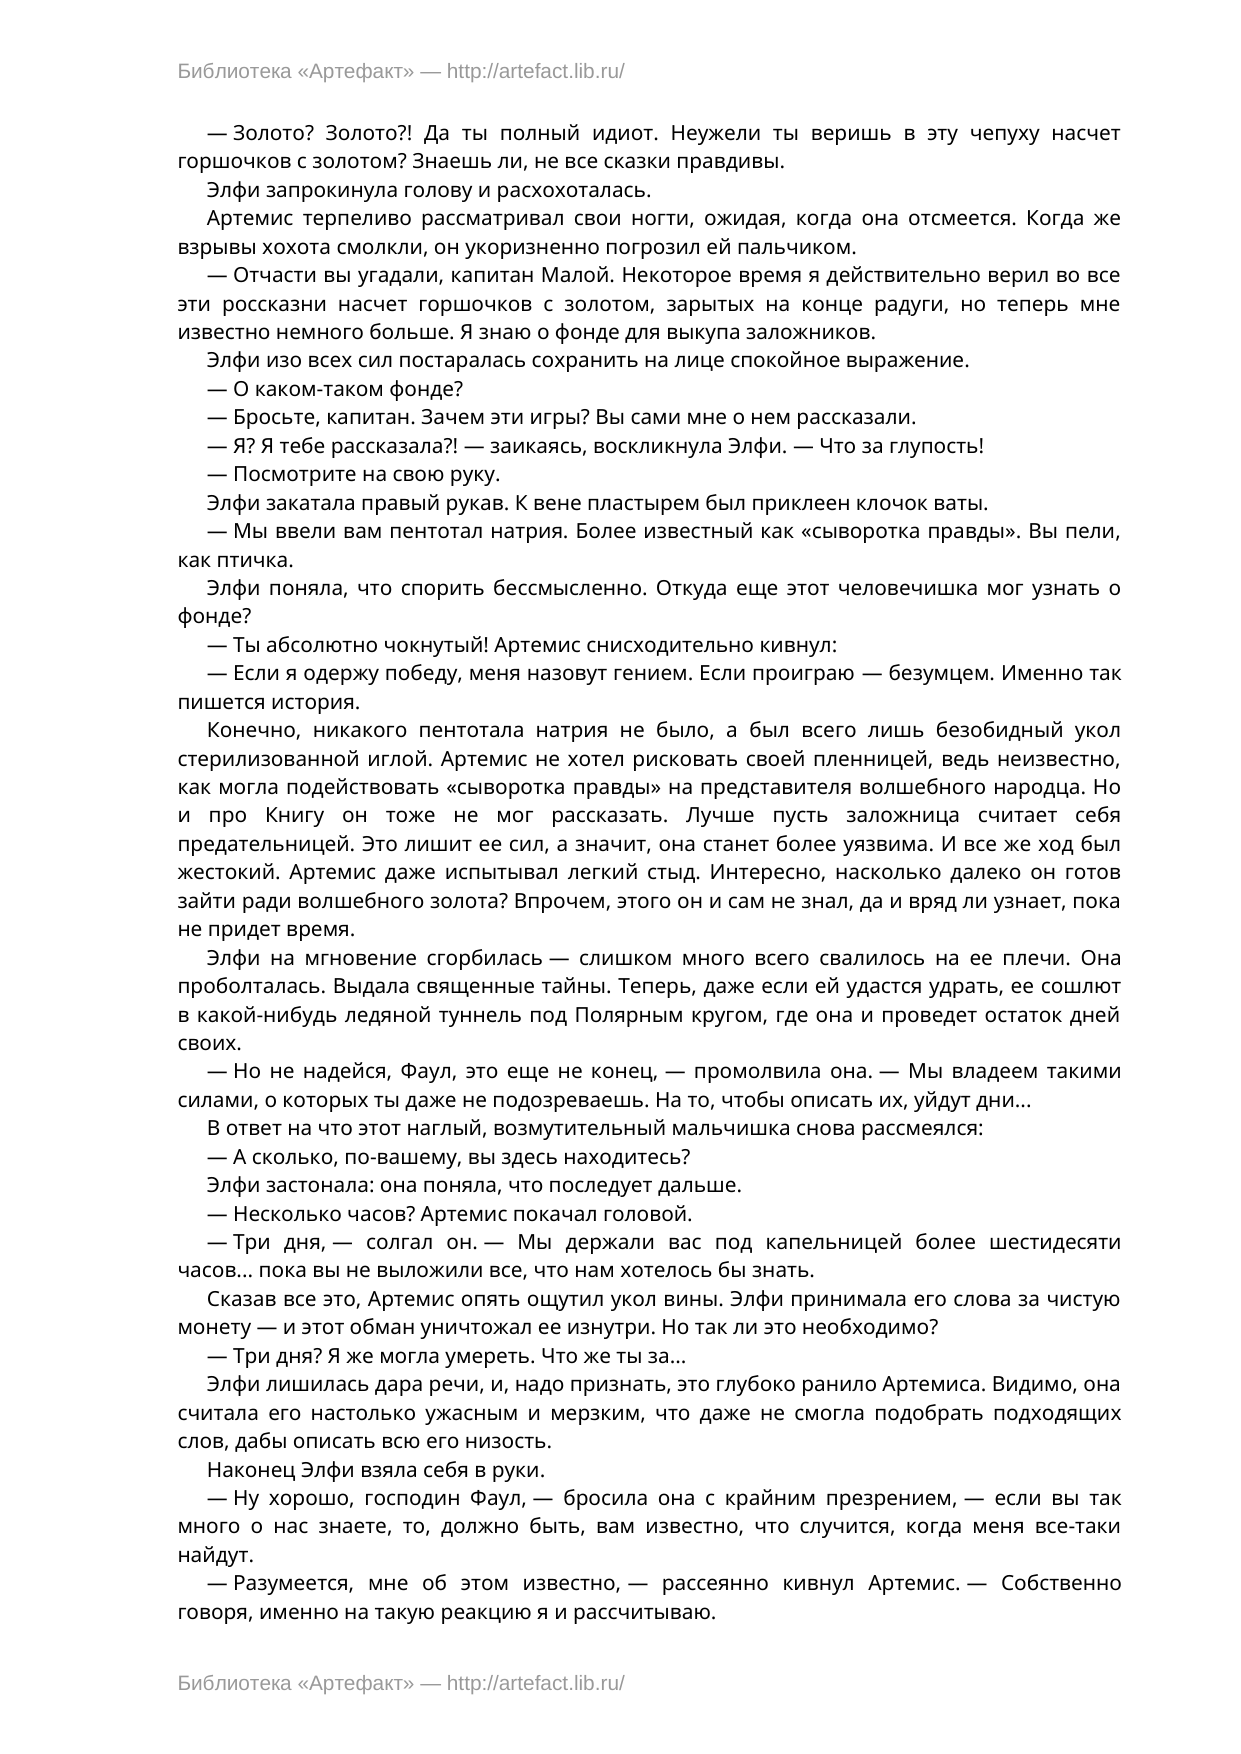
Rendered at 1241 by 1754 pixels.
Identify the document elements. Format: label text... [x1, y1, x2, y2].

text — Несколько часов? Артемис покачал головой. [177, 1199, 1122, 1227]
text Элфи на мгновение сгорбилась — слишком много всего свалилось на ее плечи. Она проболталась. Выдала священные тайны. Теперь, даже если ей удастся удрать, ее сошлют в какой-нибудь ледяной туннель под Полярным кругом, где она и проведет остаток дней своих. [177, 943, 1122, 1057]
text Элфи лишилась дара речи, и, надо признать, это глубоко ранило Артемиса. Видимо, она считала его настолько ужасным и мерзким, что даже не смогла подобрать подходящих слов, дабы описать всю его низость. [177, 1369, 1122, 1455]
text — О каком-таком фонде? [177, 374, 1122, 402]
text — А сколько, по-вашему, вы здесь находитесь? [177, 1142, 1122, 1170]
text Элфи застонала: она поняла, что последует дальше. [177, 1170, 1122, 1199]
text В ответ на что этот наглый, возмутительный мальчишка снова рассмеялся: [177, 1113, 1122, 1142]
text — Бросьте, капитан. Зачем эти игры? Вы сами мне о нем рассказали. [177, 402, 1122, 431]
text — Если я одержу победу, меня назовут гением. Если проиграю — безумцем. Именно так пишется история. [177, 658, 1122, 715]
text Конечно, никакого пентотала натрия не было, а был всего лишь безобидный укол стерилизованной иглой. Артемис не хотел рисковать своей пленницей, ведь неизвестно, как могла подействовать «сыворотка правды» на представителя волшебного народца. Но и про Книгу он тоже не мог рассказать. Лучше пусть заложница считает себя предательницей. Это лишит ее сил, а значит, она станет более уязвима. И все же ход был жестокий. Артемис даже испытывал легкий стыд. Интересно, насколько далеко он готов зайти ради волшебного золота? Впрочем, этого он и сам не знал, да и вряд ли узнает, пока не придет время. [177, 715, 1122, 943]
text — Я? Я тебе рассказала?! — заикаясь, воскликнула Элфи. — Что за глупость! [177, 431, 1122, 459]
text — Посмотрите на свою руку. [177, 459, 1122, 488]
text Элфи поняла, что спорить бессмысленно. Откуда еще этот человечишка мог узнать о фонде? [177, 573, 1122, 630]
text — Ты абсолютно чокнутый! Артемис снисходительно кивнул: [177, 630, 1122, 658]
text Элфи закатала правый рукав. К вене пластырем был приклеен клочок ваты. [177, 488, 1122, 516]
text — Но не надейся, Фаул, это еще не конец, — промолвила она. — Мы владеем такими силами, о которых ты даже не подозреваешь. На то, чтобы описать их, уйдут дни... [177, 1057, 1122, 1113]
text — Разумеется, мне об этом известно, — рассеянно кивнул Артемис. — Собственно говоря, именно на такую реакцию я и рассчитываю. [177, 1568, 1122, 1625]
text Сказав все это, Артемис опять ощутил укол вины. Элфи принимала его слова за чистую монету — и этот обман уничтожал ее изнутри. Но так ли это необходимо? [177, 1284, 1122, 1341]
text Артемис терпеливо рассматривал свои ногти, ожидая, когда она отсмеется. Когда же взрывы хохота смолкли, он укоризненно погрозил ей пальчиком. [177, 203, 1122, 260]
text — Три дня, — солгал он. — Мы держали вас под капельницей более шестидесяти часов... пока вы не выложили все, что нам хотелось бы знать. [177, 1227, 1122, 1284]
text — Мы ввели вам пентотал натрия. Более известный как «сыворотка правды». Вы пели, как птичка. [177, 516, 1122, 573]
text — Три дня? Я же могла умереть. Что же ты за... [177, 1341, 1122, 1369]
text — Отчасти вы угадали, капитан Малой. Некоторое время я действительно верил во все эти россказни насчет горшочков с золотом, зарытых на конце радуги, но теперь мне известно немного больше. Я знаю о фонде для выкупа заложников. [177, 260, 1122, 346]
text — Ну хорошо, господин Фаул, — бросила она с крайним презрением, — если вы так много о нас знаете, то, должно быть, вам известно, что случится, когда меня все-таки найдут. [177, 1483, 1122, 1568]
text Элфи запрокинула голову и расхохоталась. [177, 175, 1122, 203]
text — Золото? Золото?! Да ты полный идиот. Неужели ты веришь в эту чепуху насчет горшочков с золотом? Знаешь ли, не все сказки правдивы. [177, 118, 1122, 175]
text Наконец Элфи взяла себя в руки. [177, 1455, 1122, 1483]
text Элфи изо всех сил постаралась сохранить на лице спокойное выражение. [177, 346, 1122, 374]
